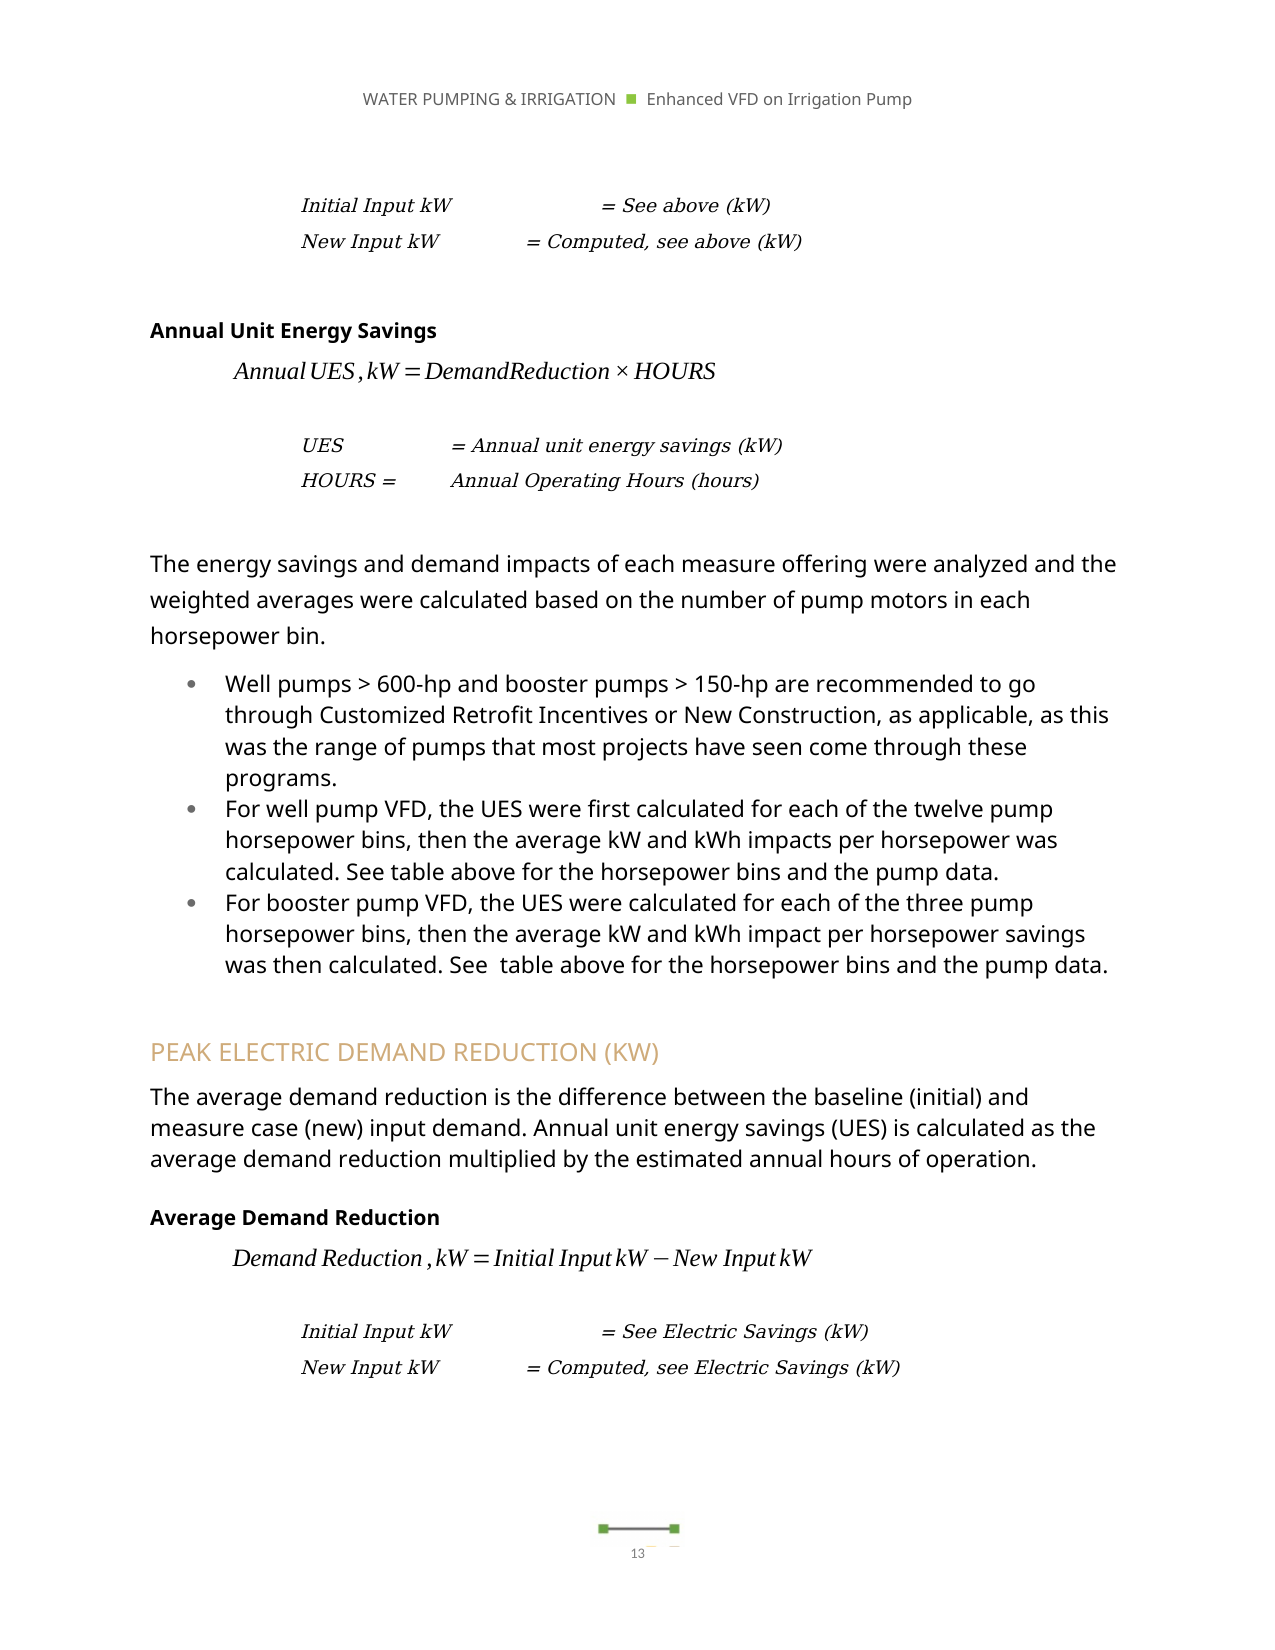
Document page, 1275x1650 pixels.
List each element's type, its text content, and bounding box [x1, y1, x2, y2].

text The energy savings and demand impacts of each measure offering were analyzed and the weighted averages were calculated based on the number of pump motors in each horsepower bin. [150, 548, 1125, 651]
list For booster pump VFD, the UES were calculated for each of the three pump horsepower bins, then the average kW and kWh impact per horsepower savings was then calculated. See table above for the horsepower bins and the pump data. [187, 887, 1125, 981]
text Initial Input kW = See above (kW) [300, 194, 1125, 217]
text New Input kW = Computed, see above (kW) [300, 229, 1125, 252]
list For well pump VFD, the UES were first calculated for each of the twelve pump horsepower bins, then the average kW and kWh impacts per horsepower was calculated. See table above for the horsepower bins and the pump data. [187, 793, 1125, 887]
text New Input kW = Computed, see Electric Savings (kW) [300, 1355, 1125, 1378]
text Initial Input kW = See Electric Savings (kW) [300, 1320, 1125, 1343]
text HOURS = Annual Operating Hours (hours) [300, 468, 1125, 491]
text Average Demand Reduction [150, 1203, 1125, 1232]
subtitle Peak Electric Demand Reduction (kW) [150, 1037, 1125, 1068]
text Annual Unit Energy Savings [150, 317, 1125, 345]
text The average demand reduction is the difference between the baseline (initial) and measure case (new) input demand. Annual unit energy savings (UES) is calculated as the average demand reduction multiplied by the estimated annual hours of operation. [150, 1081, 1125, 1174]
picture [589, 1512, 684, 1547]
text UES = Annual unit energy savings (kW) [300, 433, 1125, 456]
list Well pumps > 600-hp and booster pumps > 150-hp are recommended to go through Customized Retrofit Incentives or New Construction, as applicable, as this was the range of pumps that most projects have seen come through these programs. [187, 668, 1125, 793]
